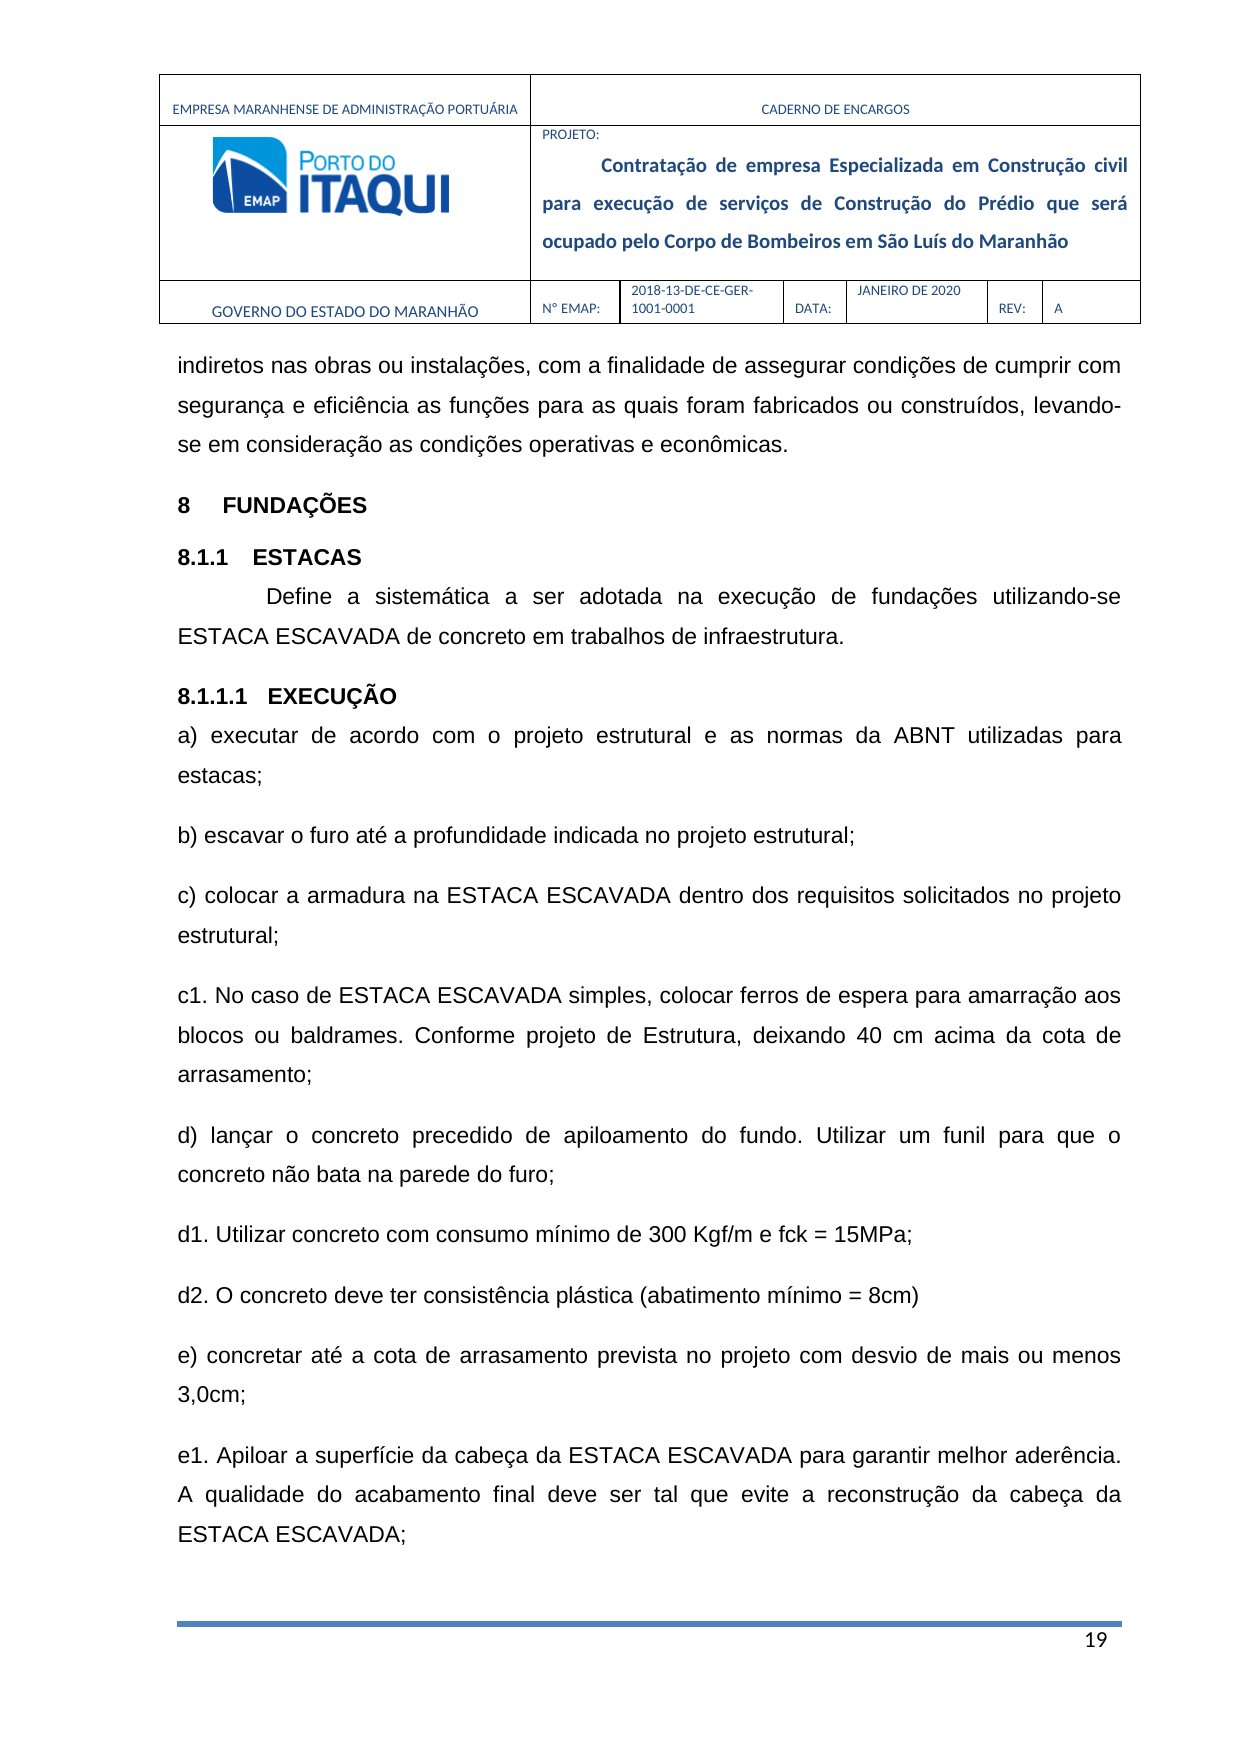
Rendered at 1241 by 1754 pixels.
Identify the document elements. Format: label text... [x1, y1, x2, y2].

picture [212, 137, 449, 216]
text c) colocar a armadura na ESTACA ESCAVADA dentro dos requisitos solicitados no projeto estrutural; [177, 882, 1122, 948]
subtitle FUNDAÇÕES [177, 492, 1122, 518]
text b) escavar o furo até a profundidade indicada no projeto estrutural; [177, 822, 1122, 848]
subtitle EXECUÇÃO [177, 683, 1122, 709]
text e) concretar até a cota de arrasamento prevista no projeto com desvio de mais ou menos 3,0cm; [177, 1342, 1122, 1408]
text e1. Apiloar a superfície da cabeça da ESTACA ESCAVADA para garantir melhor aderência. A qualidade do acabamento final deve ser tal que evite a reconstrução da cabeça da ESTACA ESCAVADA; [177, 1442, 1122, 1547]
text c1. No caso de ESTACA ESCAVADA simples, colocar ferros de espera para amarração aos blocos ou baldrames. Conforme projeto de Estrutura, deixando 40 cm acima da cota de arrasamento; [177, 982, 1122, 1088]
subtitle ESTACAS [177, 544, 1122, 570]
text d) lançar o concreto precedido de apiloamento do fundo. Utilizar um funil para que o concreto não bata na parede do furo; [177, 1122, 1122, 1187]
text a) executar de acordo com o projeto estrutural e as normas da ABNT utilizadas para estacas; [177, 722, 1122, 788]
text d2. O concreto deve ter consistência plástica (abatimento mínimo = 8cm) [177, 1282, 1122, 1308]
text Define a sistemática a ser adotada na execução de fundações utilizando-se ESTACA ESCAVADA de concreto em trabalhos de infraestrutura. [177, 583, 1122, 649]
text d1. Utilizar concreto com consumo mínimo de 300 Kgf/m e fck = 15MPa; [177, 1221, 1122, 1248]
